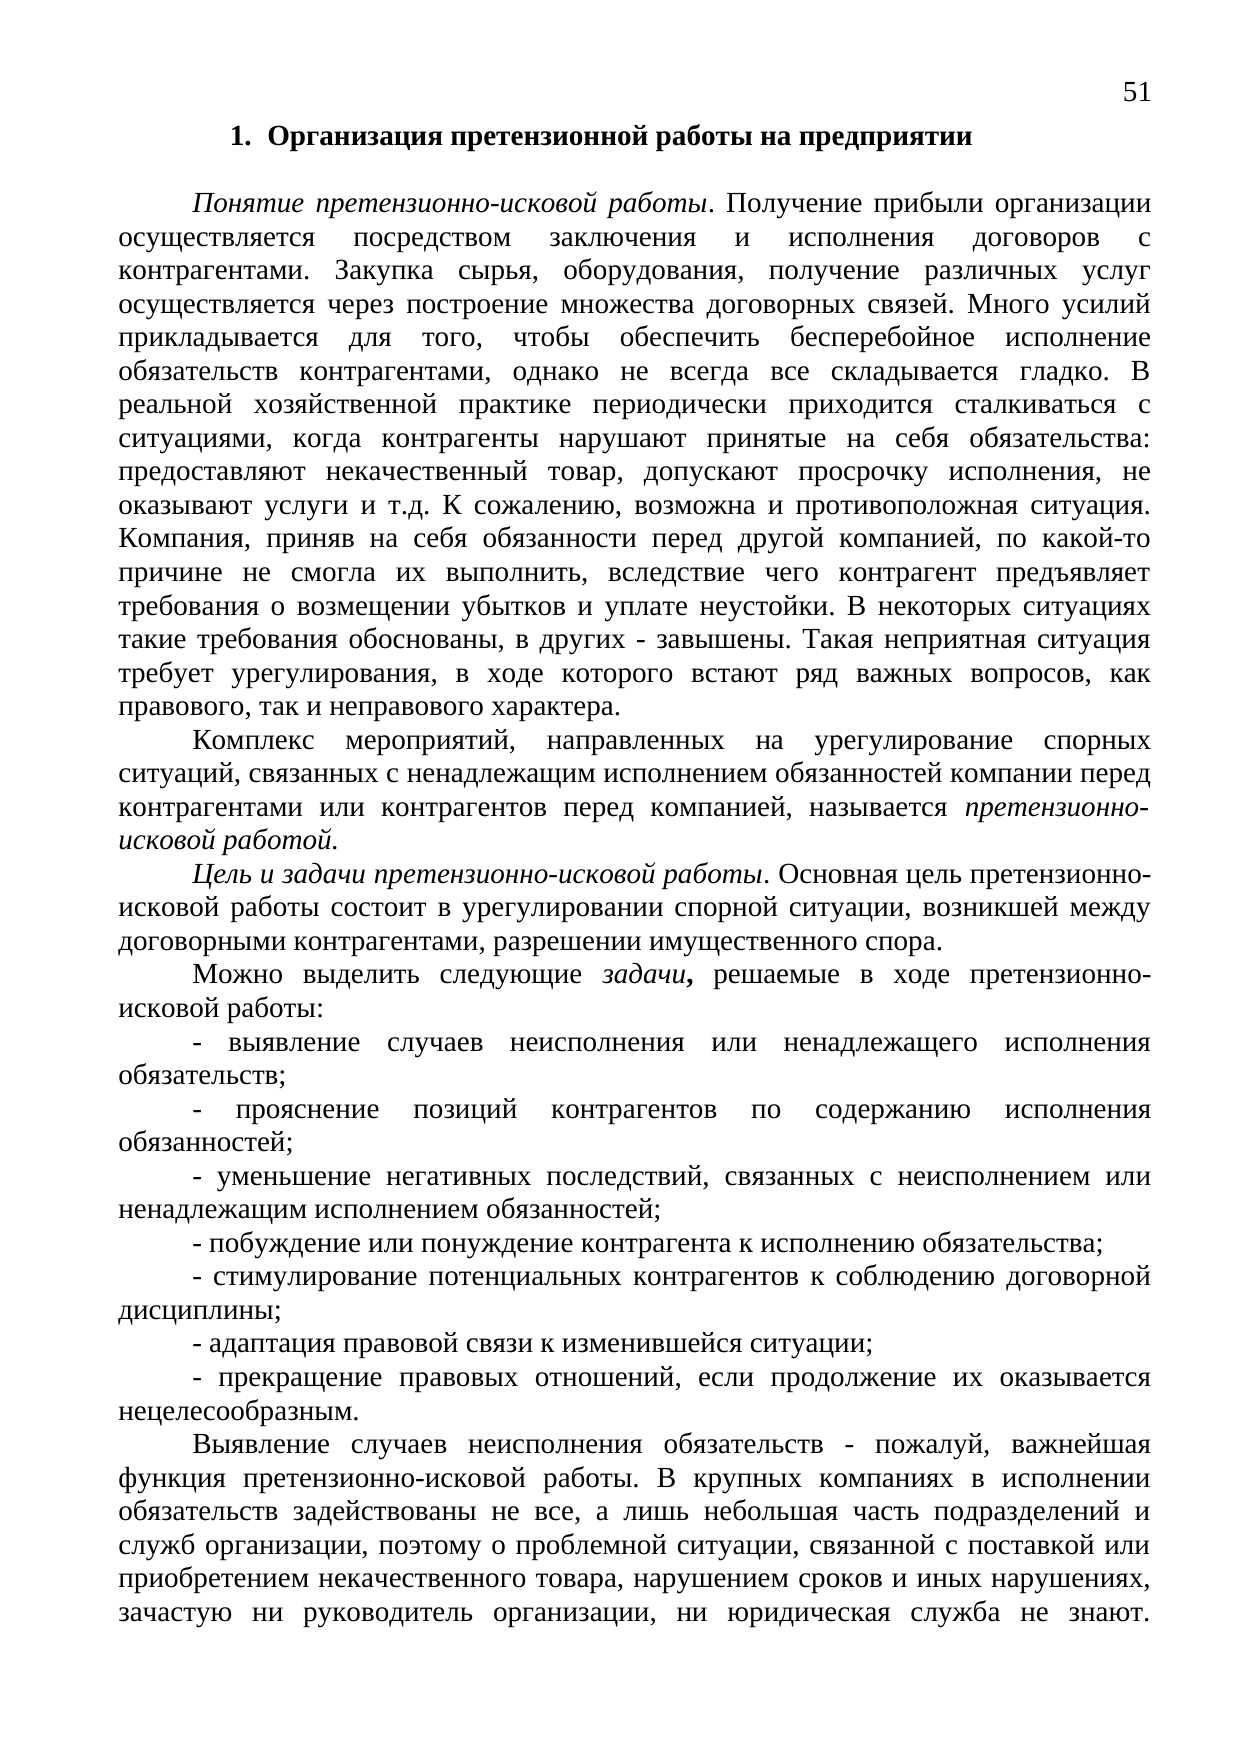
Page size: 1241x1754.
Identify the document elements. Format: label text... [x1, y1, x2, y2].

text - уменьшение негативных последствий, связанных с неисполнением или ненадлежащим исполнением обязанностей; [118, 1158, 1152, 1225]
text Можно выделить следующие задачи, решаемые в ходе претензионно-исковой работы: [118, 957, 1152, 1024]
list Организация претензионной работы на предприятии [229, 118, 1152, 152]
text - прояснение позиций контрагентов по содержанию исполнения обязанностей; [118, 1091, 1152, 1158]
text - стимулирование потенциальных контрагентов к соблюдению договорной дисциплины; [118, 1258, 1152, 1326]
text - адаптация правовой связи к изменившейся ситуации; [118, 1326, 1152, 1359]
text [118, 1426, 1152, 1627]
text - прекращение правовых отношений, если продолжение их оказывается нецелесообразным. [118, 1359, 1152, 1426]
text Цель и задачи претензионно-исковой работы. Основная цель претензионно-исковой работы состоит в урегулировании спорной ситуации, возникшей между договорными контрагентами, разрешении имущественного спора. [118, 856, 1152, 957]
text - выявление случаев неисполнения или ненадлежащего исполнения обязательств; [118, 1024, 1152, 1091]
text - побуждение или понуждение контрагента к исполнению обязательства; [118, 1225, 1152, 1258]
text Комплекс мероприятий, направленных на урегулирование спорных ситуаций, связанных с ненадлежащим исполнением обязанностей компании перед контрагентами или контрагентов перед компанией, называется претензионно-исковой работой. [118, 722, 1152, 856]
text Понятие претензионно-исковой работы. Получение прибыли организации осуществляется посредством заключения и исполнения договоров с контрагентами. Закупка сырья, оборудования, получение различных услуг осуществляется через построение множества договорных связей. Много усилий прикладывается для того, чтобы обеспечить бесперебойное исполнение обязательств контрагентами, однако не всегда все складывается гладко. В реальной хозяйственной практике периодически приходится сталкиваться с ситуациями, когда контрагенты нарушают принятые на себя обязательства: предоставляют некачественный товар, допускают просрочку исполнения, не оказывают услуги и т.д. К сожалению, возможна и противоположная ситуация. Компания, приняв на себя обязанности перед другой компанией, по какой-то причине не смогла их выполнить, вследствие чего контрагент предъявляет требования о возмещении убытков и уплате неустойки. В некоторых ситуациях такие требования обоснованы, в других - завышены. Такая неприятная ситуация требует урегулирования, в ходе которого встают ряд важных вопросов, как правового, так и неправового характера. [118, 185, 1152, 722]
